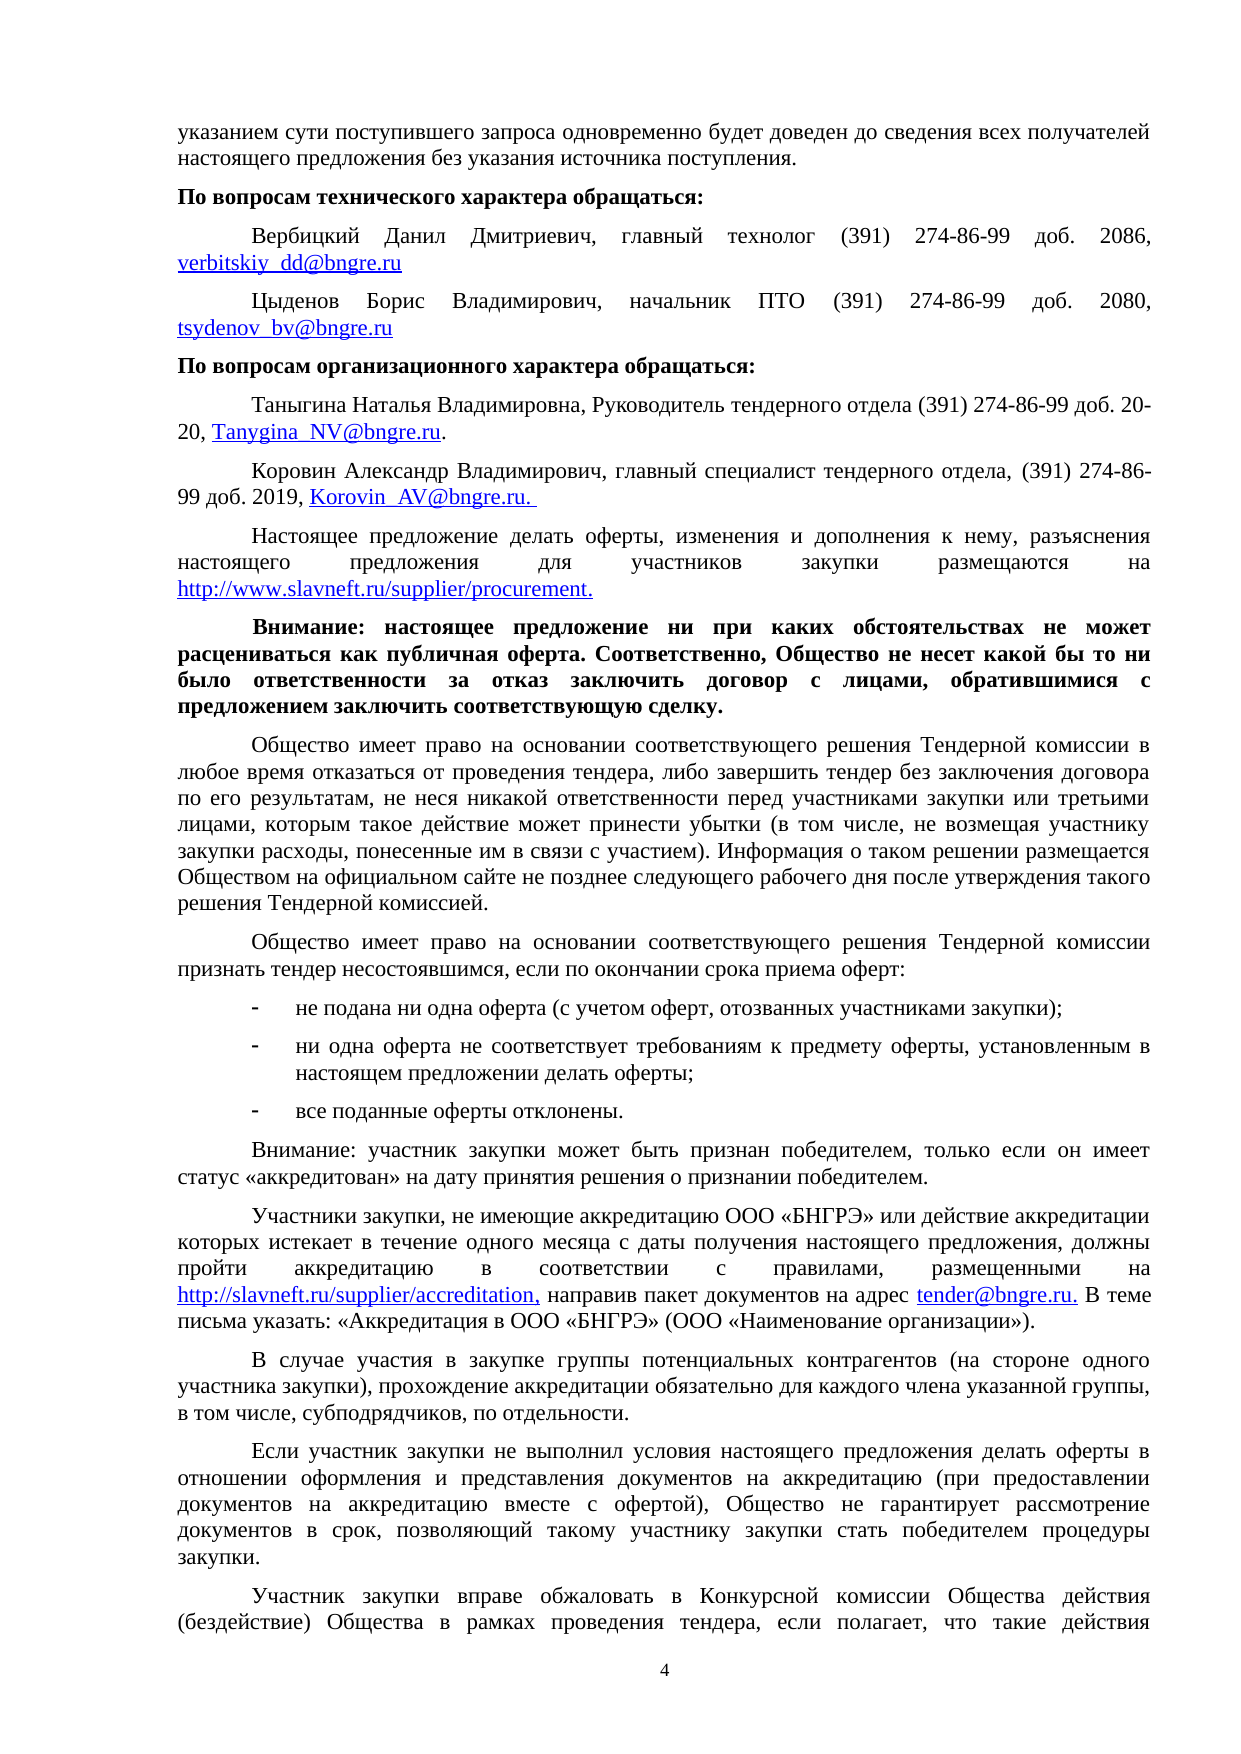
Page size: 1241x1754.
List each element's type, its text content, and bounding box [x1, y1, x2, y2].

text Внимание: участник закупки может быть признан победителем, только если он имеет статус «аккредитован» на дату принятия решения о признании победителем. [177, 1136, 1152, 1189]
list не подана ни одна оферта (с учетом оферт, отозванных участниками закупки); [251, 993, 1152, 1020]
text По вопросам технического характера обращаться: [177, 183, 1152, 210]
text По вопросам организационного характера обращаться: [177, 353, 1152, 379]
list все поданные оферты отклонены. [251, 1098, 1152, 1124]
text Коровин Александр Владимирович, главный специалист тендерного отдела, (391) 274-86-99 доб. 2019, Korovin_AV@bngre.ru. [177, 457, 1152, 509]
text Вербицкий Данил Дмитриевич, главный технолог (391) 274-86-99 доб. 2086, verbitskiy_dd@bngre.ru [177, 222, 1152, 275]
text Внимание: настоящее предложение ни при каких обстоятельствах не может расцениваться как публичная оферта. Соответственно, Общество не несет какой бы то ни было ответственности за отказ заключить договор с лицами, обратившимися с предложением заключить соответствующую сделку. [177, 613, 1152, 719]
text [177, 1582, 1152, 1634]
text Общество имеет право на основании соответствующего решения Тендерной комиссии признать тендер несостоявшимся, если по окончании срока приема оферт: [177, 928, 1152, 981]
text В случае участия в закупке группы потенциальных контрагентов (на стороне одного участника закупки), прохождение аккредитации обязательно для каждого члена указанной группы, в том числе, субподрядчиков, по отдельности. [177, 1346, 1152, 1425]
text Настоящее предложение делать оферты, изменения и дополнения к нему, разъяснения настоящего предложения для участников закупки размещаются на http://www.slavneft.ru/supplier/procurement. [177, 522, 1152, 601]
text Общество имеет право на основании соответствующего решения Тендерной комиссии в любое время отказаться от проведения тендера, либо завершить тендер без заключения договора по его результатам, не неся никакой ответственности перед участниками закупки или третьими лицами, которым такое действие может принести убытки (в том числе, не возмещая участнику закупки расходы, понесенные им в связи с участием). Информация о таком решении размещается Обществом на официальном сайте не позднее следующего рабочего дня после утверждения такого решения Тендерной комиссией. [177, 731, 1152, 916]
text Цыденов Борис Владимирович, начальник ПТО (391) 274-86-99 доб. 2080, tsydenov_bv@bngre.ru [177, 287, 1152, 340]
text Таныгина Наталья Владимировна, Руководитель тендерного отдела (391) 274-86-99 доб. 20-20, Tanygina_NV@bngre.ru. [177, 391, 1152, 444]
list ни одна оферта не соответствует требованиям к предмету оферты, установленным в настоящем предложении делать оферты; [251, 1032, 1152, 1085]
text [177, 118, 1152, 171]
text Если участник закупки не выполнил условия настоящего предложения делать оферты в отношении оформления и представления документов на аккредитацию (при предоставлении документов на аккредитацию вместе с офертой), Общество не гарантирует рассмотрение документов в срок, позволяющий такому участнику закупки стать победителем процедуры закупки. [177, 1437, 1152, 1569]
text Участники закупки, не имеющие аккредитацию ООО «БНГРЭ» или действие аккредитации которых истекает в течение одного месяца с даты получения настоящего предложения, должны пройти аккредитацию в соответствии с правилами, размещенными на http://slavneft.ru/supplier/accreditation, направив пакет документов на адрес tender@bngre.ru. В теме письма указать: «Аккредитация в ООО «БНГРЭ» (ООО «Наименование организации»). [177, 1202, 1152, 1333]
